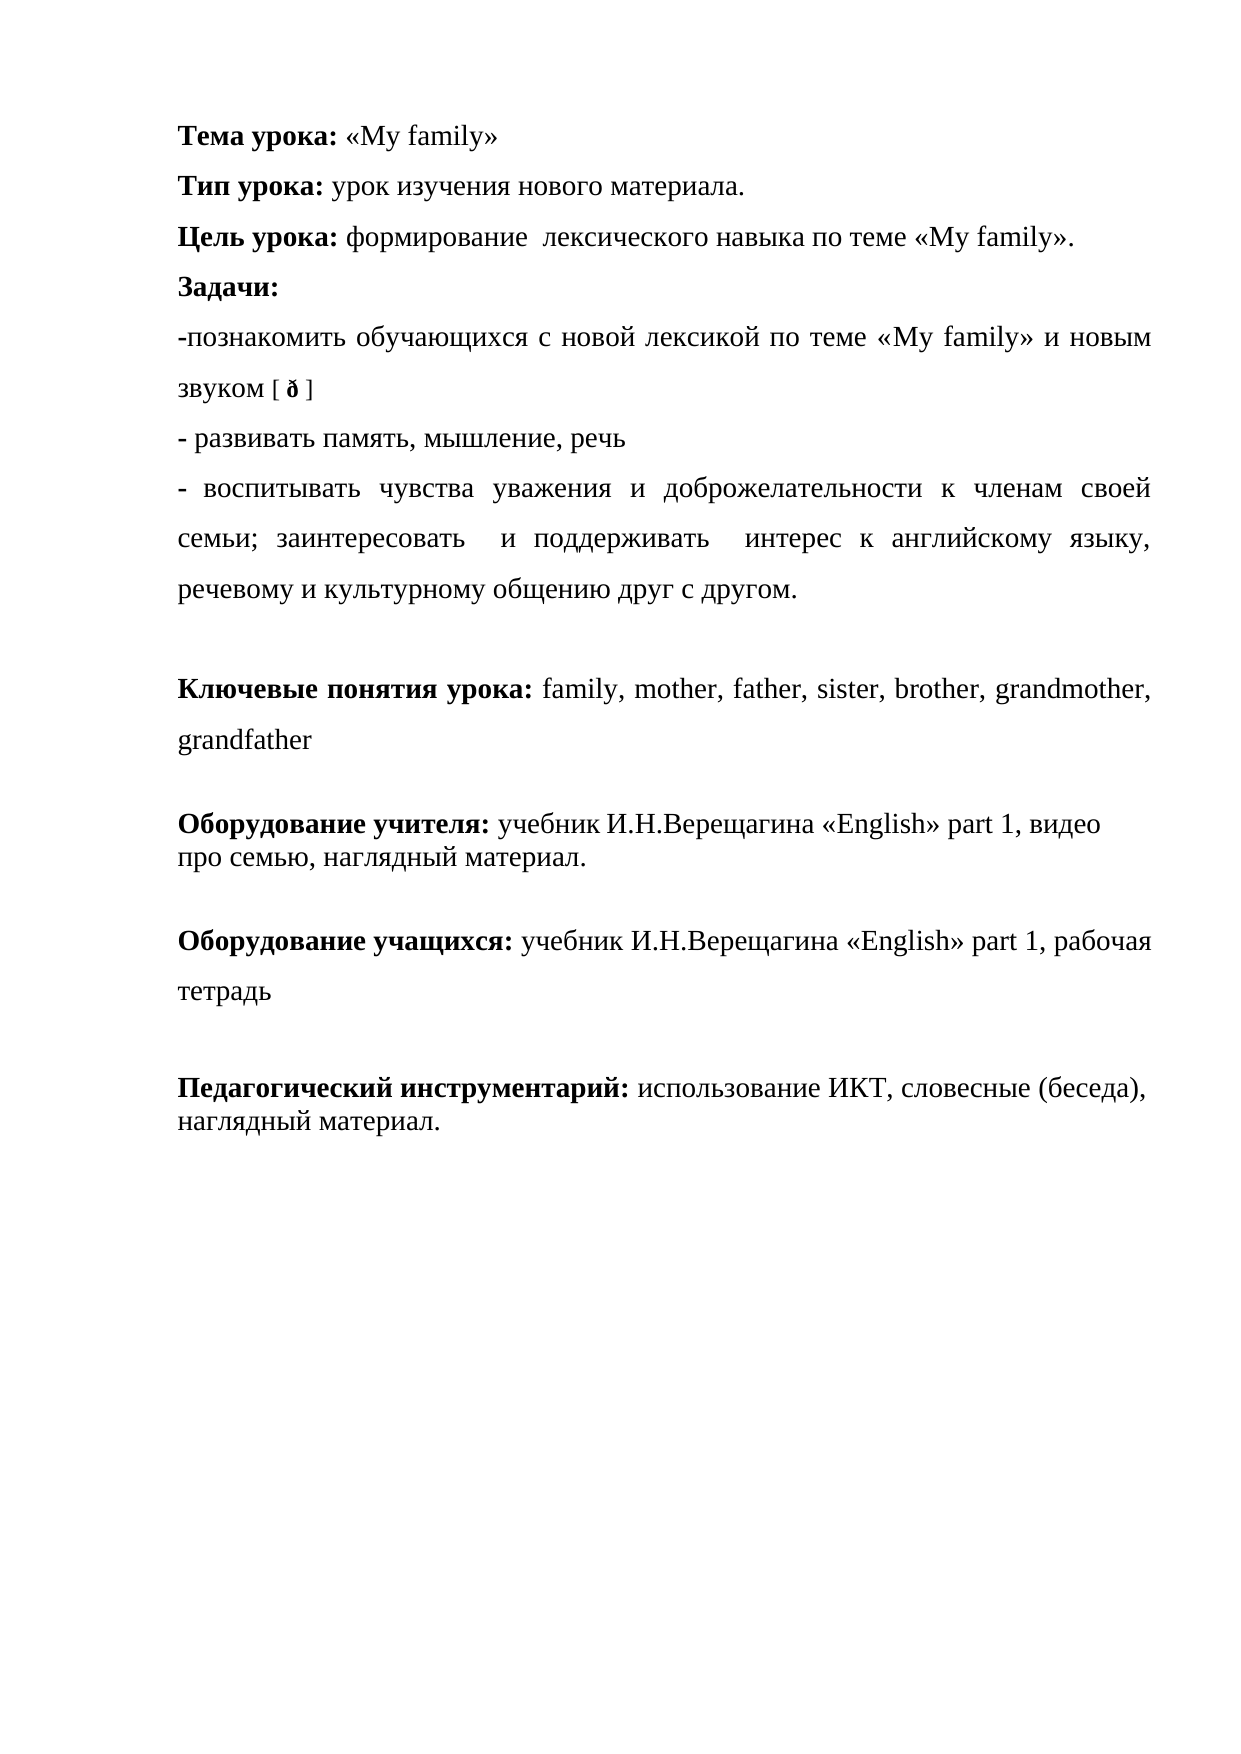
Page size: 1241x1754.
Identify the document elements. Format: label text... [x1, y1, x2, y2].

text Оборудование учителя: учебник И.Н.Верещагина «English» part 1, видео про семью, наглядный материал. [177, 806, 1152, 873]
text - развивать память, мышление, речь [177, 420, 1152, 453]
text Тип урока: урок изучения нового материала. [177, 168, 1152, 202]
text -познакомить обучающихся с новой лексикой по теме «My family» и новым звуком [ ð ] [177, 319, 1152, 403]
text Цель урока: формирование лексического навыка по теме «My family». [177, 219, 1152, 252]
text Ключевые понятия урока: family, mother, father, sister, brother, grandmother, grandfather [177, 672, 1152, 755]
text Оборудование учащихся: учебник И.Н.Верещагина «English» part 1, рабочая тетрадь [177, 923, 1152, 1007]
text - воспитывать чувства уважения и доброжелательности к членам своей семьи; заинтересовать и поддерживать интерес к английскому языку, речевому и культурному общению друг с другом. [177, 470, 1152, 604]
text Задачи: [177, 269, 1152, 303]
text Педагогический инструментарий: использование ИКТ, словесные (беседа), наглядный материал. [177, 1070, 1152, 1137]
text Тема урока: «My family» [177, 118, 1152, 152]
